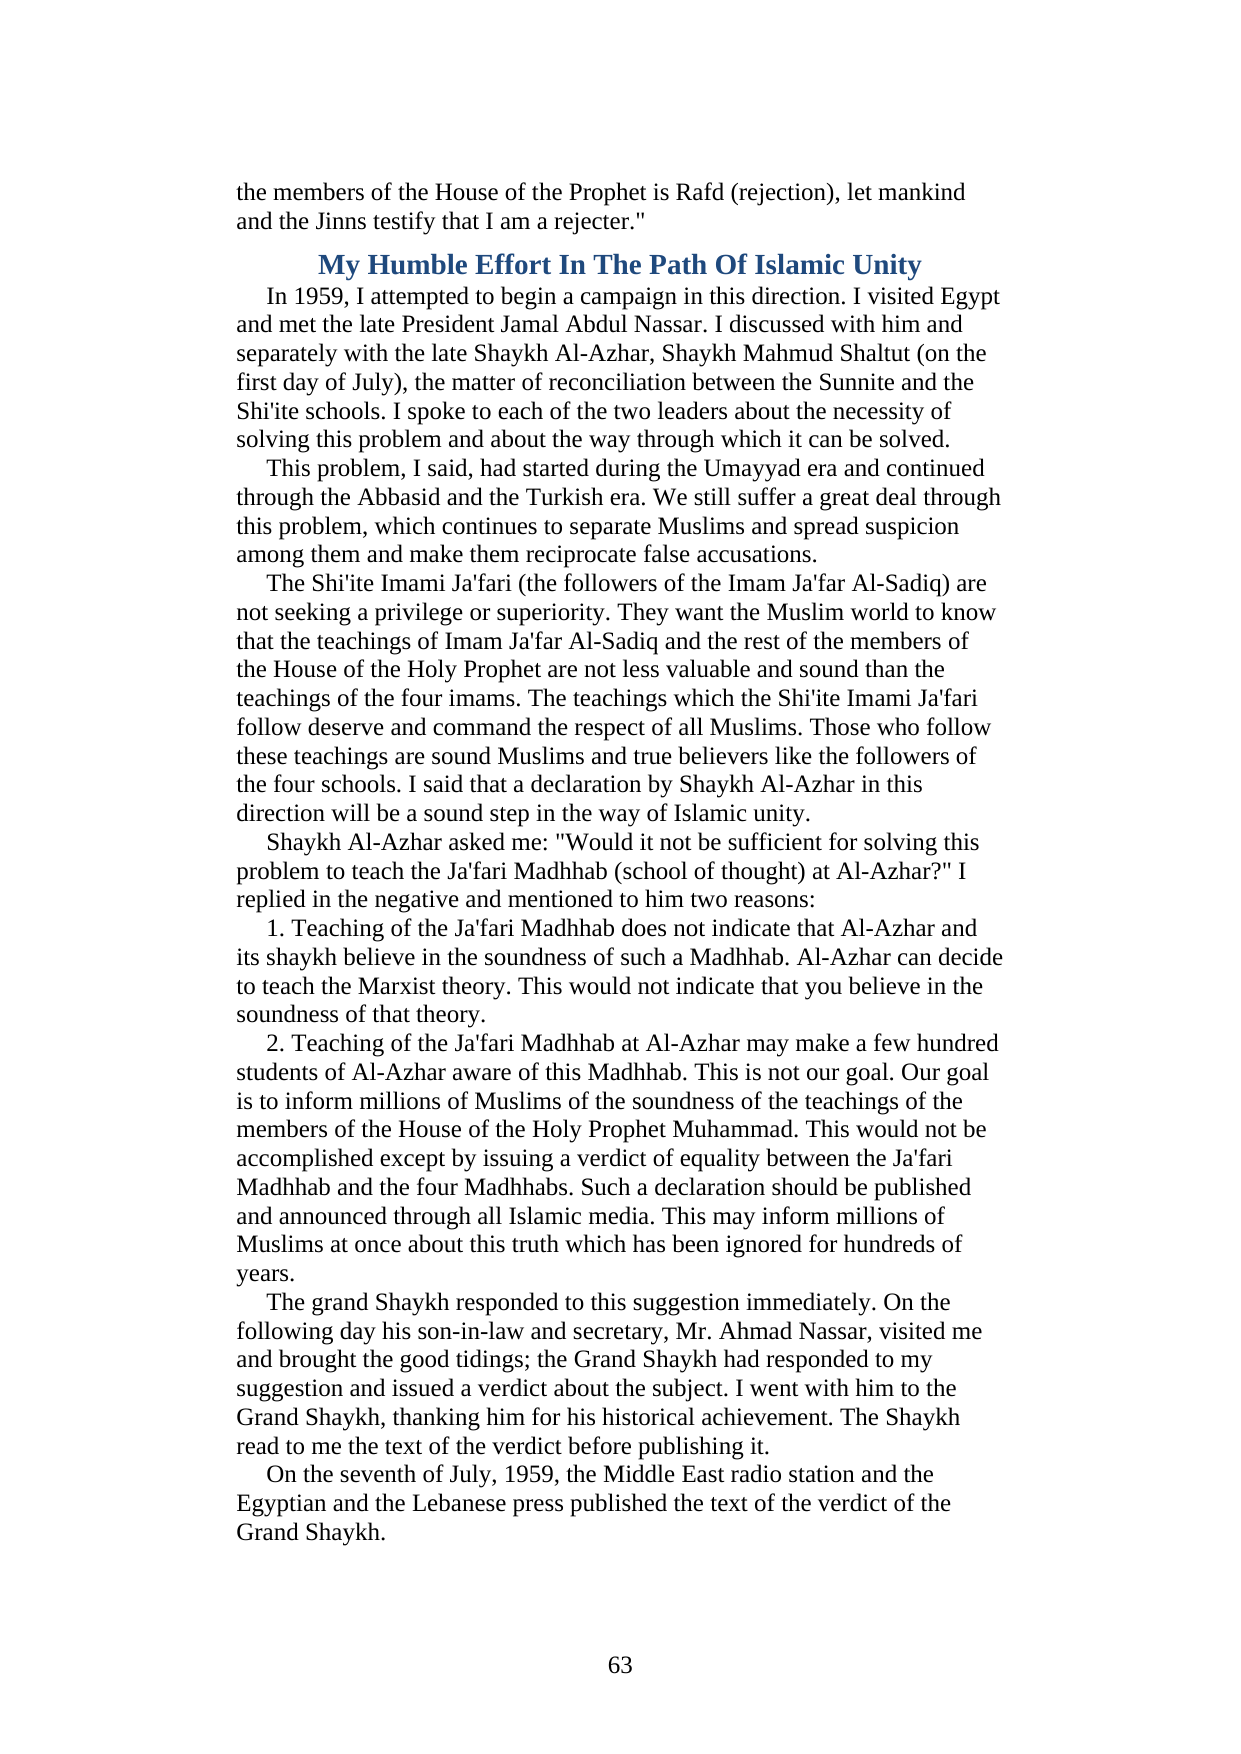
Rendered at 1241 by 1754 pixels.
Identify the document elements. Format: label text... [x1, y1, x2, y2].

text The grand Shaykh responded to this suggestion immediately. On the following day his son-in-law and secretary, Mr. Ahmad Nassar, visited me and brought the good tidings; the Grand Shaykh had responded to my suggestion and issued a verdict about the subject. I went with him to the Grand Shaykh, thanking him for his historical achievement. The Shaykh read to me the text of the verdict before publishing it. [236, 1287, 1004, 1459]
text This problem, I said, had started during the Umayyad era and continued through the Abbasid and the Turkish era. We still suffer a great deal through this problem, which continues to separate Muslims and spread suspicion among them and make them reciprocate false accusations. [236, 453, 1004, 568]
text In 1959, I attempted to begin a campaign in this direction. I visited Egypt and met the late President Jamal Abdul Nassar. I discussed with him and separately with the late Shaykh Al-Azhar, Shaykh Mahmud Shaltut (on the first day of July), the matter of reconciliation between the Sunnite and the Shi'ite schools. I spoke to each of the two leaders about the necessity of solving this problem and about the way through which it can be solved. [236, 281, 1004, 453]
text Shaykh Al-Azhar asked me: "Would it not be sufficient for solving this problem to teach the Ja'fari Madhhab (school of thought) at Al-Azhar?" I replied in the negative and mentioned to him two reasons: [236, 827, 1004, 913]
text The Shi'ite Imami Ja'fari (the followers of the Imam Ja'far Al-Sadiq) are not seeking a privilege or superiority. They want the Muslim world to know that the teachings of Imam Ja'far Al-Sadiq and the rest of the members of the House of the Holy Prophet are not less valuable and sound than the teachings of the four imams. The teachings which the Shi'ite Imami Ja'fari follow deserve and command the respect of all Muslims. Those who follow these teachings are sound Muslims and true believers like the followers of the four schools. I said that a declaration by Shaykh Al-Azhar in this direction will be a sound step in the way of Islamic unity. [236, 568, 1004, 827]
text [236, 177, 1004, 235]
subtitle My Humble Effort In The Path Of Islamic Unity [236, 247, 1004, 281]
text 2. Teaching of the Ja'fari Madhhab at Al-Azhar may make a few hundred students of Al-Azhar aware of this Madhhab. This is not our goal. Our goal is to inform millions of Muslims of the soundness of the teachings of the members of the House of the Holy Prophet Muhammad. This would not be accomplished except by issuing a verdict of equality between the Ja'fari Madhhab and the four Madhhabs. Such a declaration should be published and announced through all Islamic media. This may inform millions of Muslims at once about this truth which has been ignored for hundreds of years. [236, 1028, 1004, 1287]
text 1. Teaching of the Ja'fari Madhhab does not indicate that Al-Azhar and its shaykh believe in the soundness of such a Madhhab. Al-Azhar can decide to teach the Marxist theory. This would not indicate that you believe in the soundness of that theory. [236, 913, 1004, 1028]
text On the seventh of July, 1959, the Middle East radio station and the Egyptian and the Lebanese press published the text of the verdict of the Grand Shaykh. [236, 1459, 1004, 1546]
